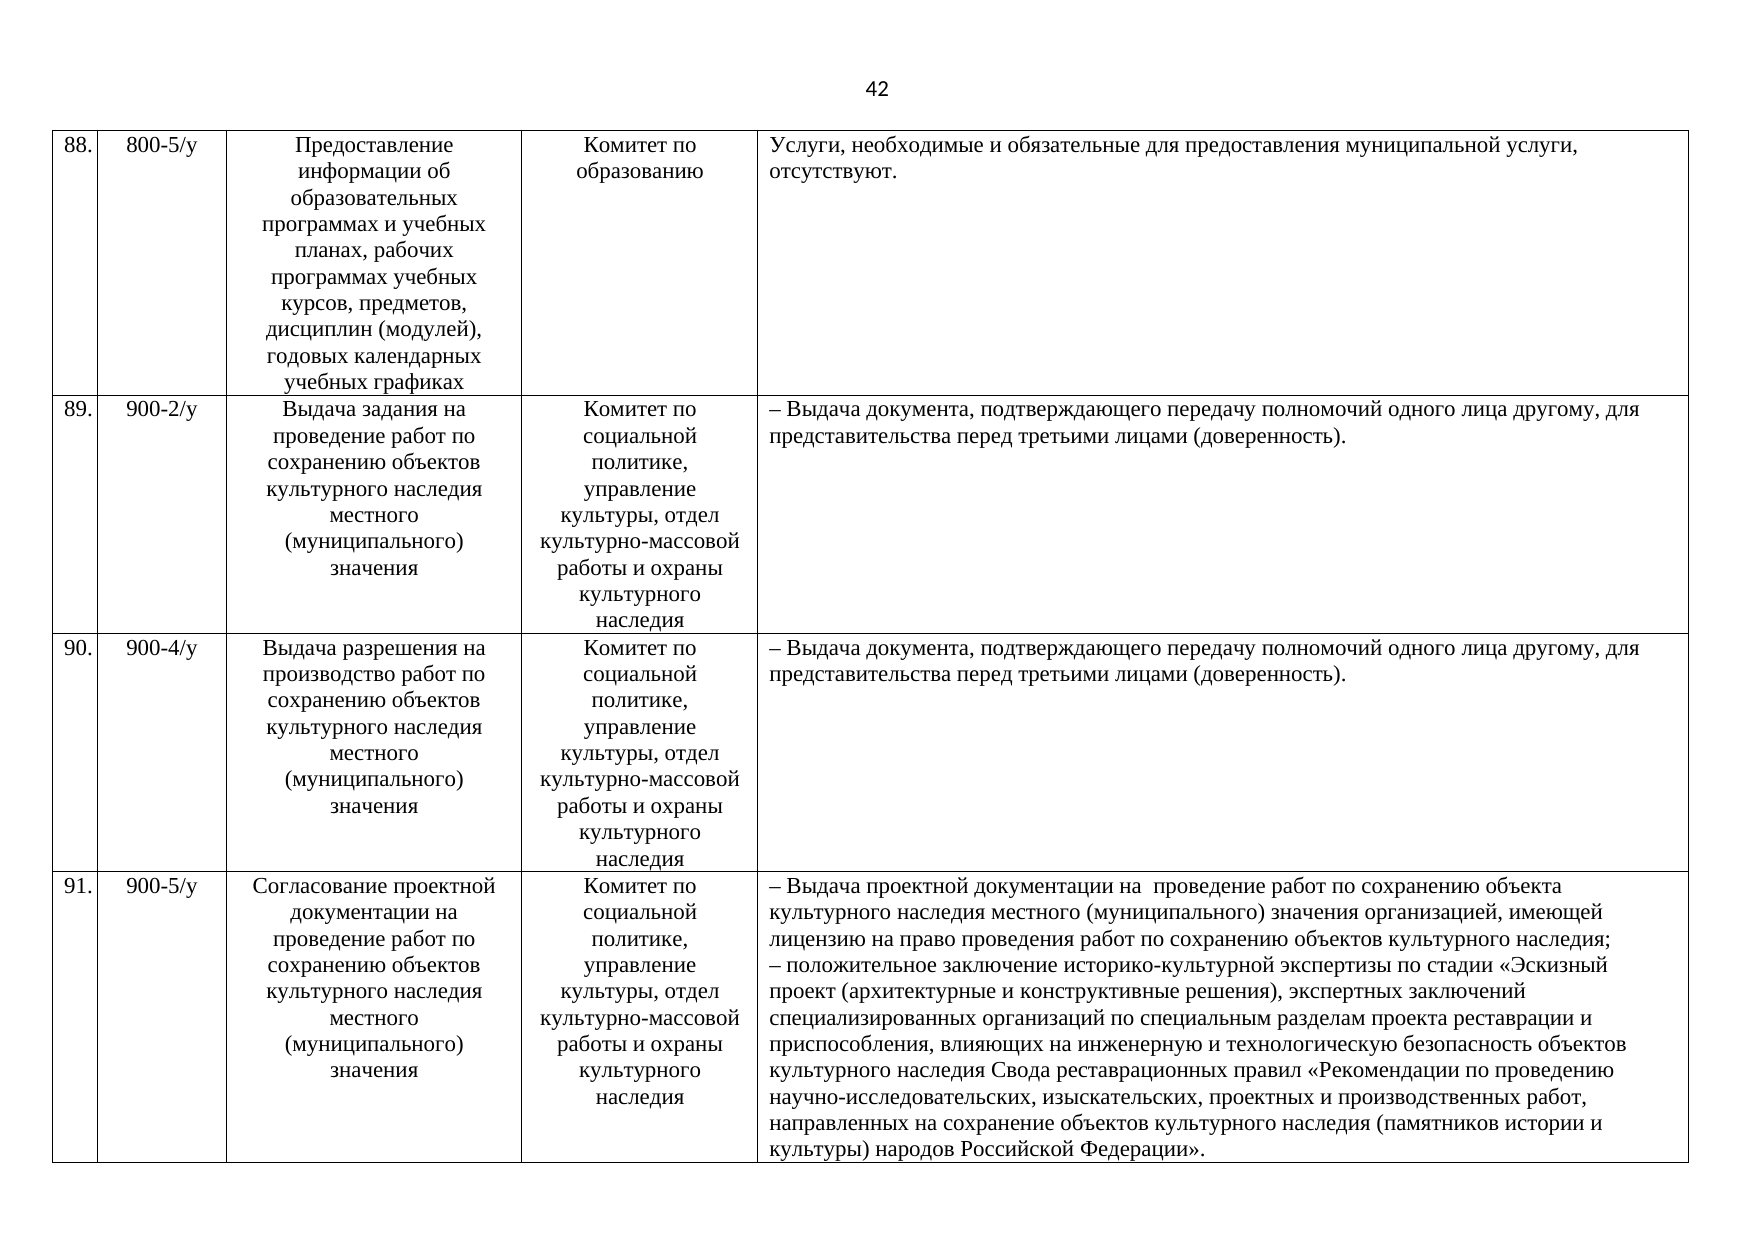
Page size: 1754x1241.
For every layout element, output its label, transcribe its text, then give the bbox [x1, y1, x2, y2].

table_cell [53, 872, 97, 1162]
table_cell [53, 634, 97, 871]
table_cell 900-2/у [98, 396, 226, 633]
table_cell [53, 131, 97, 394]
table_cell – Выдача документа, подтверждающего передачу полномочий одного лица другому, для представительства перед третьими лицами (доверенность). [758, 634, 1688, 871]
table_cell – Выдача проектной документации на проведение работ по сохранению объекта культурного наследия местного (муниципального) значения организацией, имеющей лицензию на право проведения работ по сохранению объектов культурного наследия; – положительное заключение историко-культурной экспертизы по стадии «Эскизный проект (архитектурные и конструктивные решения), экспертных заключений специализированных организаций по специальным разделам проекта реставрации и приспособления, влияющих на инженерную и технологическую безопасность объектов культурного наследия Свода реставрационных правил «Рекомендации по проведению научно-исследовательских, изыскательских, проектных и производственных работ, направленных на сохранение объектов культурного наследия (памятников истории и культуры) народов Российской Федерации». [758, 872, 1688, 1162]
table_cell – Выдача документа, подтверждающего передачу полномочий одного лица другому, для представительства перед третьими лицами (доверенность). [758, 396, 1688, 633]
table_cell Услуги, необходимые и обязательные для предоставления муниципальной услуги, отсутствуют. [758, 131, 1688, 394]
table_cell Комитет по социальной политике, управление культуры, отдел культурно-массовой работы и охраны культурного наследия [522, 872, 757, 1162]
table_cell 900-5/у [98, 872, 226, 1162]
table_cell Комитет по образованию [522, 131, 757, 394]
table_cell Согласование проектной документации на проведение работ по сохранению объектов культурного наследия местного (муниципального) значения [227, 872, 521, 1162]
table_cell Выдача задания на проведение работ по сохранению объектов культурного наследия местного (муниципального) значения [227, 396, 521, 633]
table_cell Комитет по социальной политике, управление культуры, отдел культурно-массовой работы и охраны культурного наследия [522, 634, 757, 871]
table_cell Предоставление информации об образовательных программах и учебных планах, рабочих программах учебных курсов, предметов, дисциплин (модулей), годовых календарных учебных графиках [227, 131, 521, 394]
table_cell Выдача разрешения на производство работ по сохранению объектов культурного наследия местного (муниципального) значения [227, 634, 521, 871]
table_cell 800-5/у [98, 131, 226, 394]
table_cell Комитет по социальной политике, управление культуры, отдел культурно-массовой работы и охраны культурного наследия [522, 396, 757, 633]
table_cell 900-4/у [98, 634, 226, 871]
table_cell [53, 396, 97, 633]
